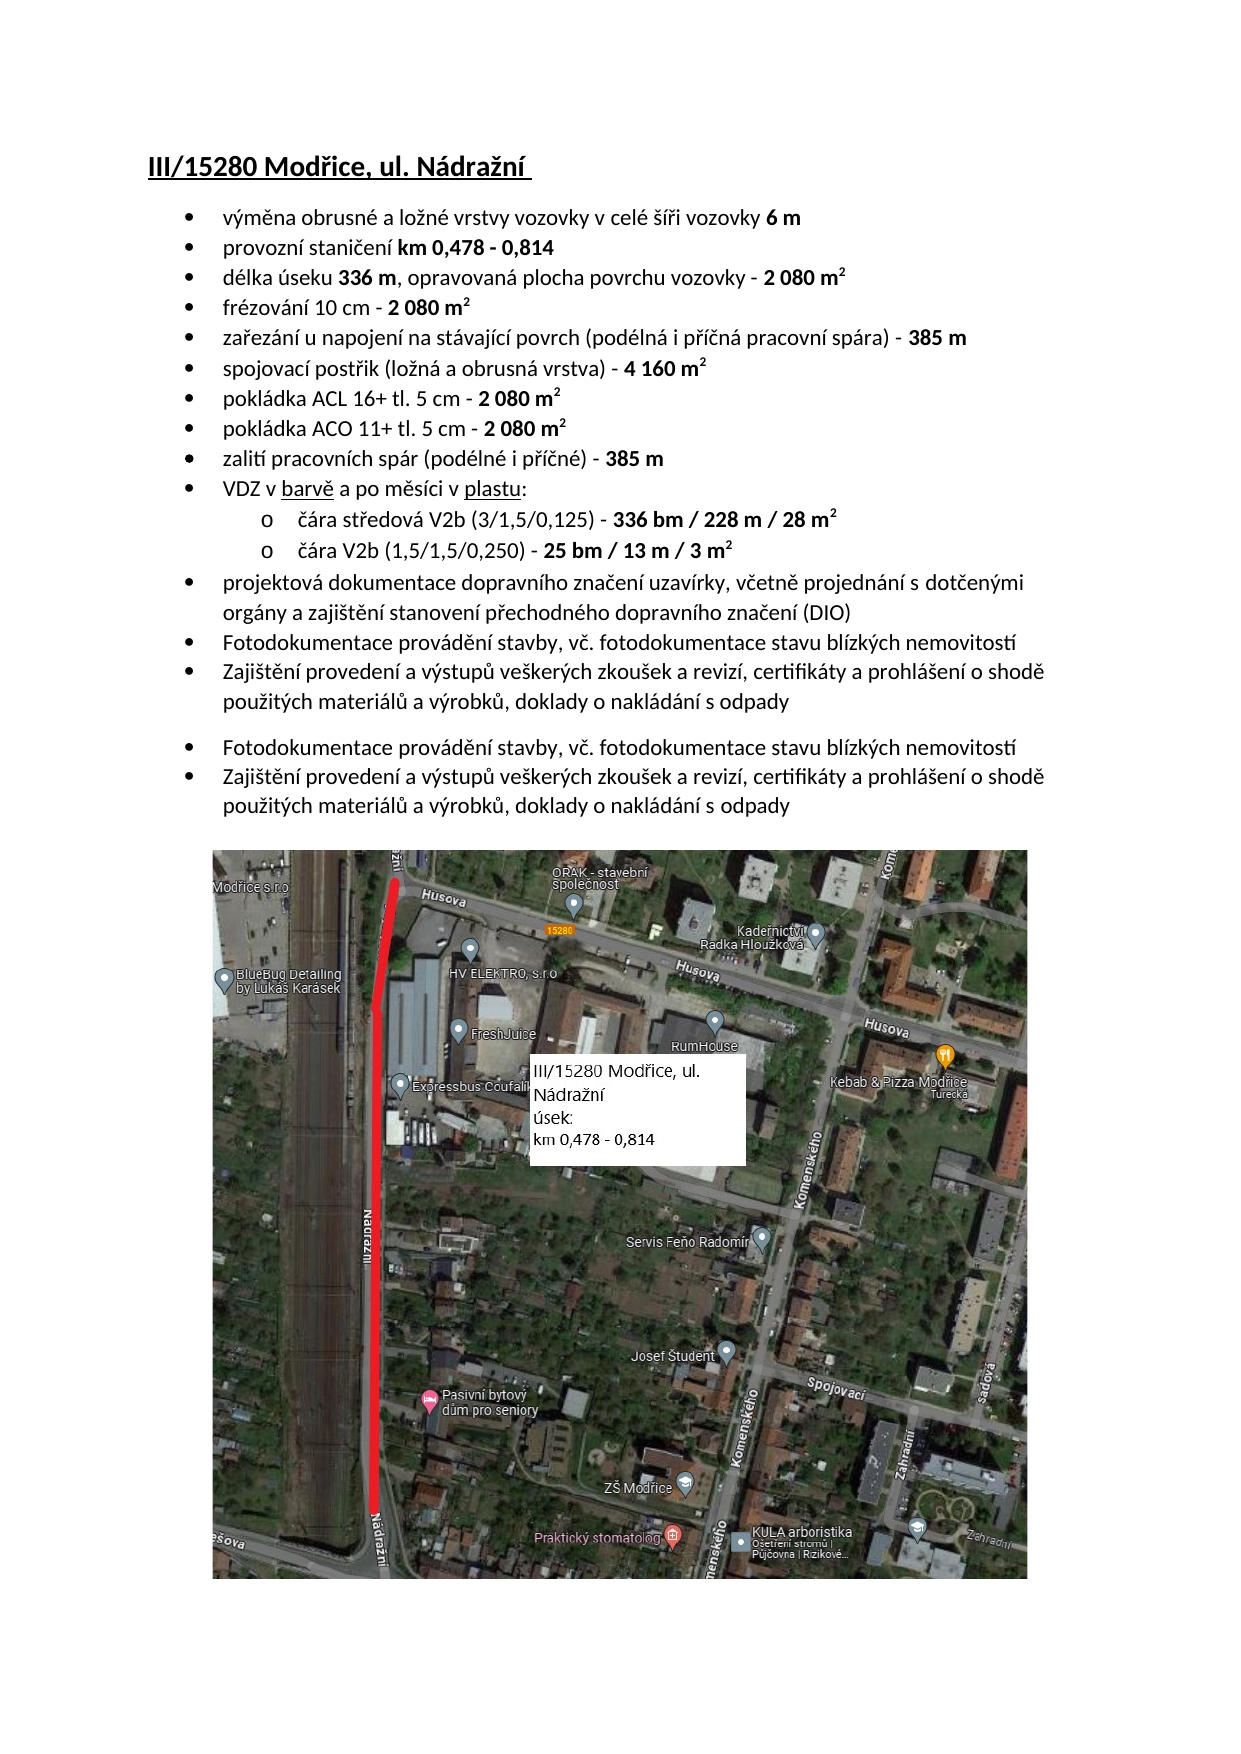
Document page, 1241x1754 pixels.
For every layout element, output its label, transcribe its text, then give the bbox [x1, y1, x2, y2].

list pokládka ACO 11+ tl. 5 cm - 2 080 m2 [185, 414, 1093, 442]
list zařezání u napojení na stávající povrch (podélná i příčná pracovní spára) - 385 m [185, 323, 1093, 352]
picture [212, 850, 1028, 1579]
list pokládka ACL 16+ tl. 5 cm - 2 080 m2 [185, 384, 1093, 412]
list Fotodokumentace provádění stavby, vč. fotodokumentace stavu blízkých nemovitostí [185, 733, 1093, 761]
text III/15280 Modřice, ul. Nádražní [148, 148, 1093, 183]
list zalití pracovních spár (podélné i příčné) - 385 m [185, 444, 1093, 472]
list Fotodokumentace provádění stavby, vč. fotodokumentace stavu blízkých nemovitostí [185, 628, 1093, 656]
list projektová dokumentace dopravního značení uzavírky, včetně projednání s dotčenými orgány a zajištění stanovení přechodného dopravního značení (DIO) [185, 568, 1093, 626]
list Zajištění provedení a výstupů veškerých zkoušek a revizí, certifikáty a prohlášení o shodě použitých materiálů a výrobků, doklady o nakládání s odpady [185, 762, 1093, 820]
list Zajištění provedení a výstupů veškerých zkoušek a revizí, certifikáty a prohlášení o shodě použitých materiálů a výrobků, doklady o nakládání s odpady [185, 657, 1093, 715]
list výměna obrusné a ložné vrstvy vozovky v celé šíři vozovky 6 m [185, 203, 1093, 231]
list provozní staničení km 0,478 - 0,814 [185, 233, 1093, 261]
list čára středová V2b (3/1,5/0,125) - 336 bm / 228 m / 28 m2 [260, 505, 1093, 534]
list čára V2b (1,5/1,5/0,250) - 25 bm / 13 m / 3 m2 [260, 536, 1093, 565]
list frézování 10 cm - 2 080 m2 [185, 293, 1093, 321]
list VDZ v barvě a po měsíci v plastu: [185, 474, 1093, 503]
list délka úseku 336 m, opravovaná plocha povrchu vozovky - 2 080 m2 [185, 263, 1093, 291]
list spojovací postřik (ložná a obrusná vrstva) - 4 160 m2 [185, 354, 1093, 382]
